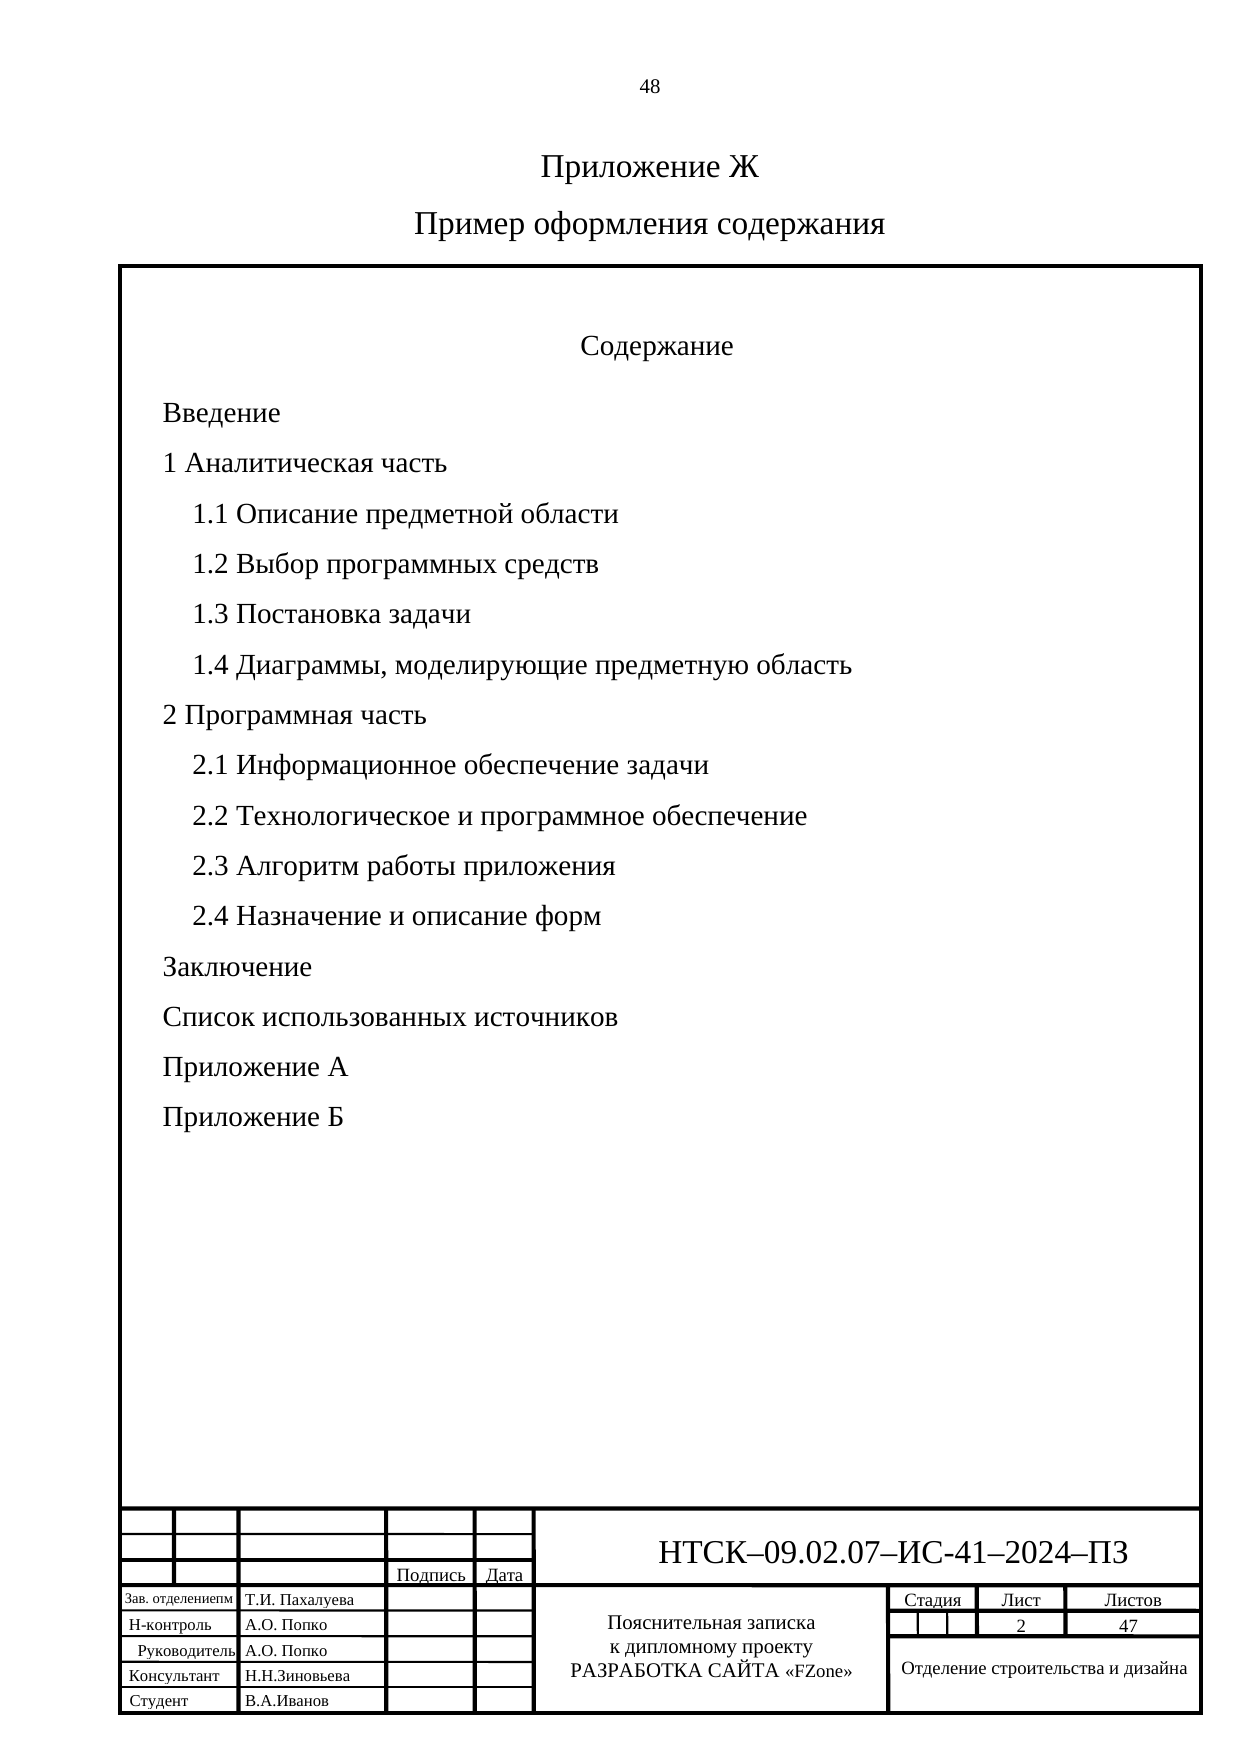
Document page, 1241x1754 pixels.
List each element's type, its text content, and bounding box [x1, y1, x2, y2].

text Содержание [162, 328, 1152, 362]
text 2.3 Алгоритм работы приложения 14 [192, 848, 1152, 882]
text 1 Аналитическая часть 5 [162, 446, 1152, 479]
text Приложение Б 35 [162, 1099, 1152, 1133]
text Заключение 24 [162, 949, 1152, 982]
text 2 Программная часть 11 [162, 697, 1152, 731]
text 2.2 Технологическое и программное обеспечение 13 [192, 798, 1152, 831]
text 1.3 Постановка задачи 7 [192, 596, 1152, 630]
text Введение …………………..3 [162, 395, 1152, 429]
text 1.4 Диаграммы, моделирующие предметную область 9 [192, 647, 1152, 680]
text Пример оформления содержания [118, 203, 1181, 242]
text 2.1 Информационное обеспечение задачи 11 [192, 747, 1152, 781]
text 2.4 Назначение и описание форм 15 [192, 898, 1152, 932]
text Приложение Ж [118, 146, 1181, 184]
text Список использованных источников 25 [162, 999, 1152, 1032]
text 1.2 Выбор программных средств 6 [192, 546, 1152, 580]
text 1.1 Описание предметной области 5 [192, 496, 1152, 529]
text Приложение А 26 [162, 1049, 1152, 1083]
